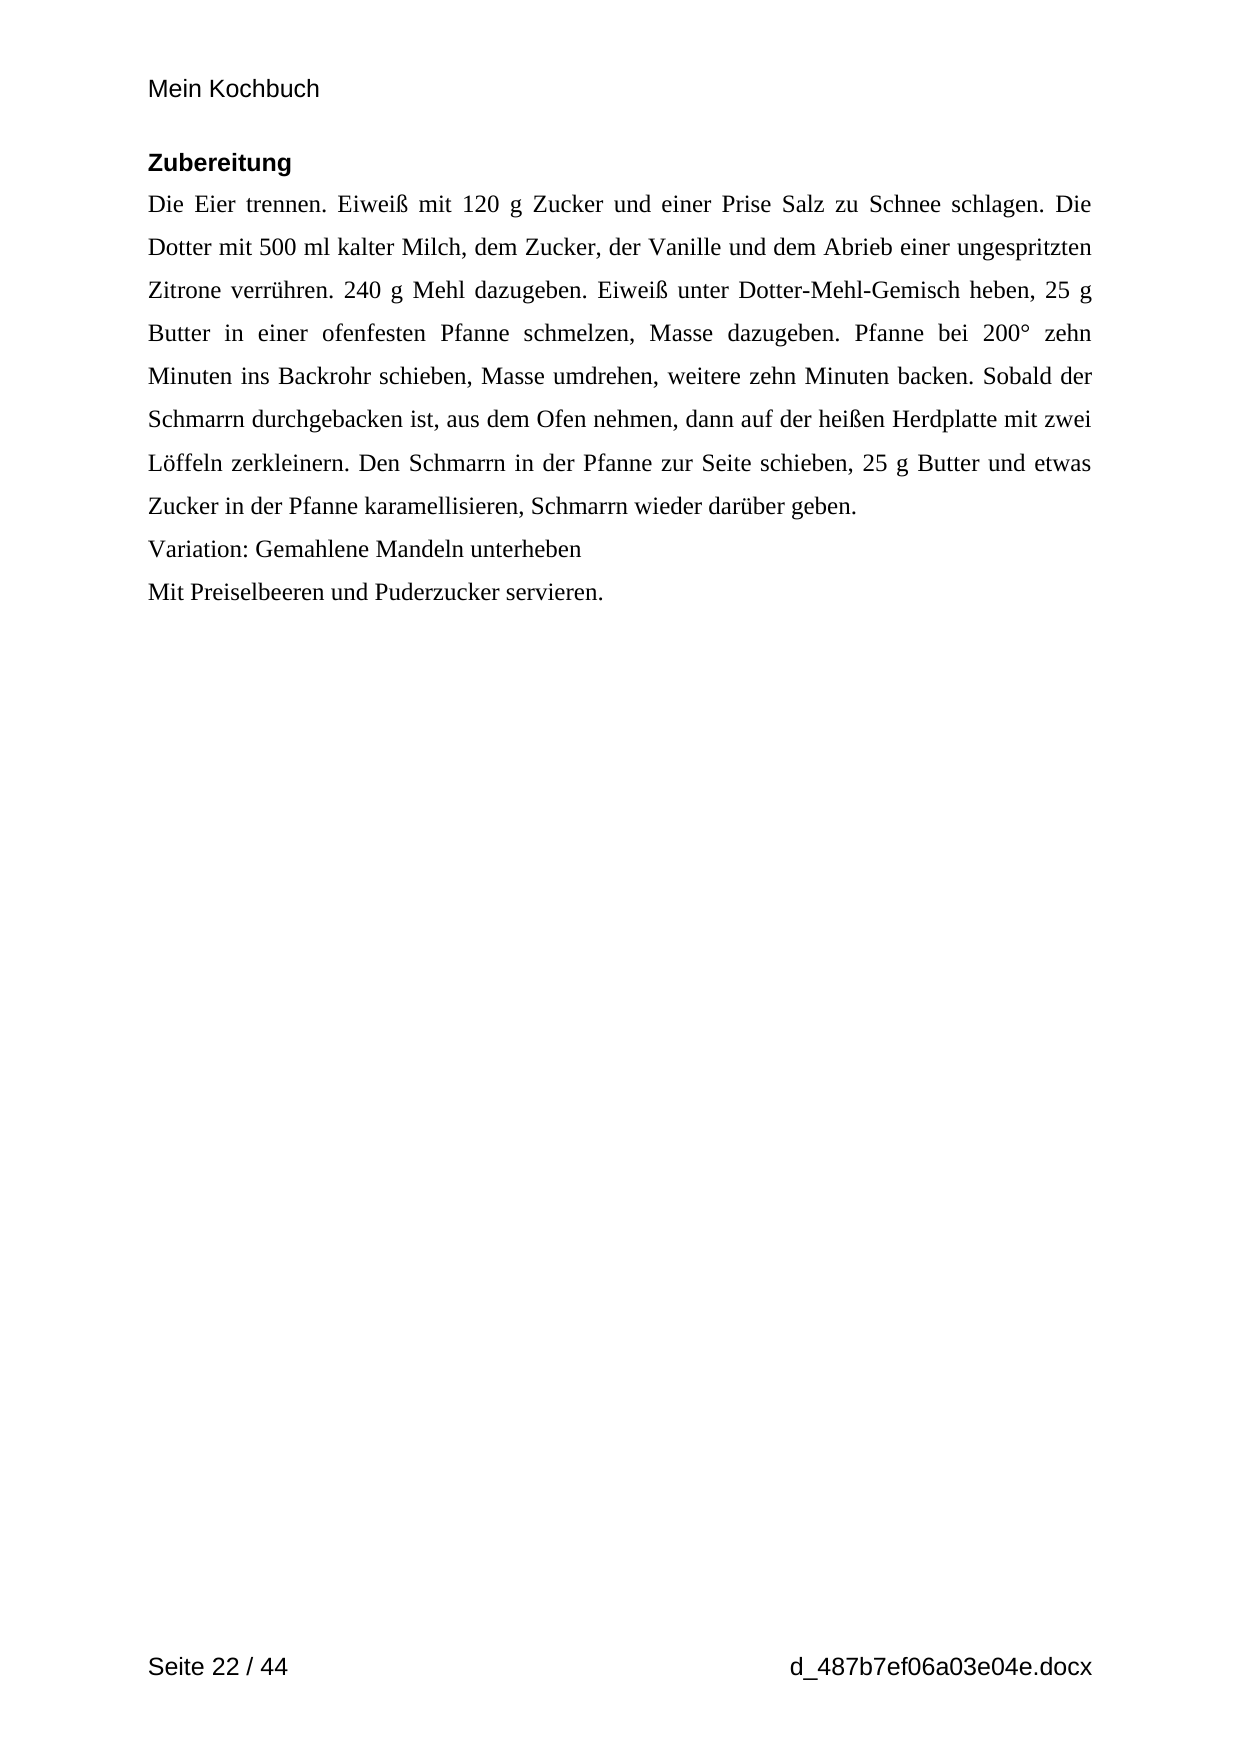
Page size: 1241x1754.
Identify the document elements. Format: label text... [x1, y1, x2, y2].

text Variation: Gemahlene Mandeln unterheben [148, 534, 1093, 563]
text Mit Preiselbeeren und Puderzucker servieren. [148, 577, 1093, 606]
text Die Eier trennen. Eiweiß mit 120 g Zucker und einer Prise Salz zu Schnee schlagen. Die Dotter mit 500 ml kalter Milch, dem Zucker, der Vanille und dem Abrieb einer ungespritzten Zitrone verrühren. 240 g Mehl dazugeben. Eiweiß unter Dotter-Mehl-Gemisch heben, 25 g Butter in einer ofenfesten Pfanne schmelzen, Masse dazugeben. Pfanne bei 200° zehn Minuten ins Backrohr schieben, Masse umdrehen, weitere zehn Minuten backen. Sobald der Schmarrn durchgebacken ist, aus dem Ofen nehmen, dann auf der heißen Herdplatte mit zwei Löffeln zerkleinern. Den Schmarrn in der Pfanne zur Seite schieben, 25 g Butter und etwas Zucker in der Pfanne karamellisieren, Schmarrn wieder darüber geben. [148, 189, 1093, 519]
subtitle Zubereitung [148, 148, 1093, 176]
